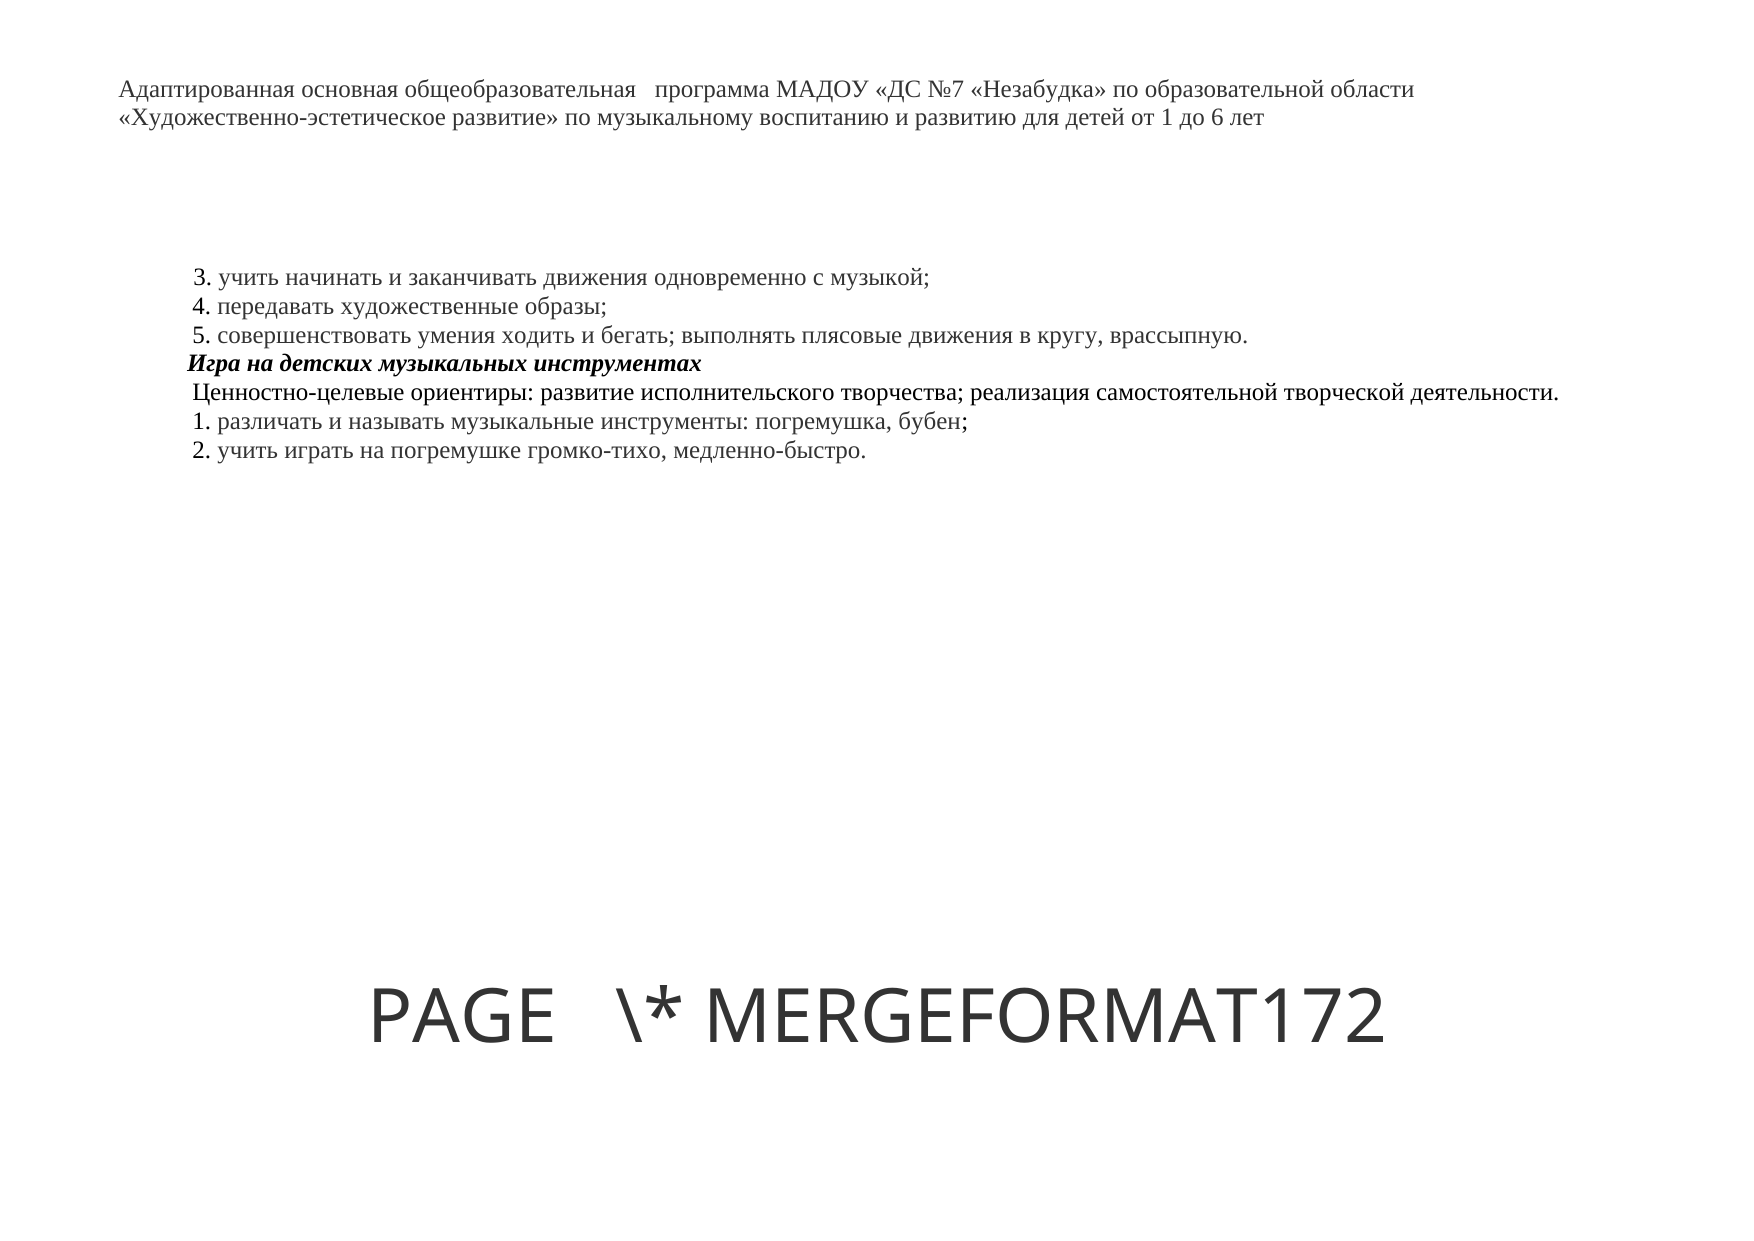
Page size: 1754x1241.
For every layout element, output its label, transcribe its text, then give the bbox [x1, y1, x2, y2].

text 1. различать и называть музыкальные инструменты: погремушка, бубен; [192, 406, 1636, 435]
text 2. учить играть на погремушке громко-тихо, медленно-быстро. [192, 435, 1636, 463]
text 4. передавать художественные образы; [118, 291, 1636, 320]
text Игра на детских музыкальных инструментах [118, 348, 1636, 377]
text 5. совершенствовать умения ходить и бегать; выполнять плясовые движения в кругу, врассыпную. [192, 320, 1636, 348]
text 3. учить начинать и заканчивать движения одновременно с музыкой; [118, 262, 1636, 291]
text Ценностно-целевые ориентиры: развитие исполнительского творчества; реализация самостоятельной творческой деятельности. [192, 377, 1636, 406]
